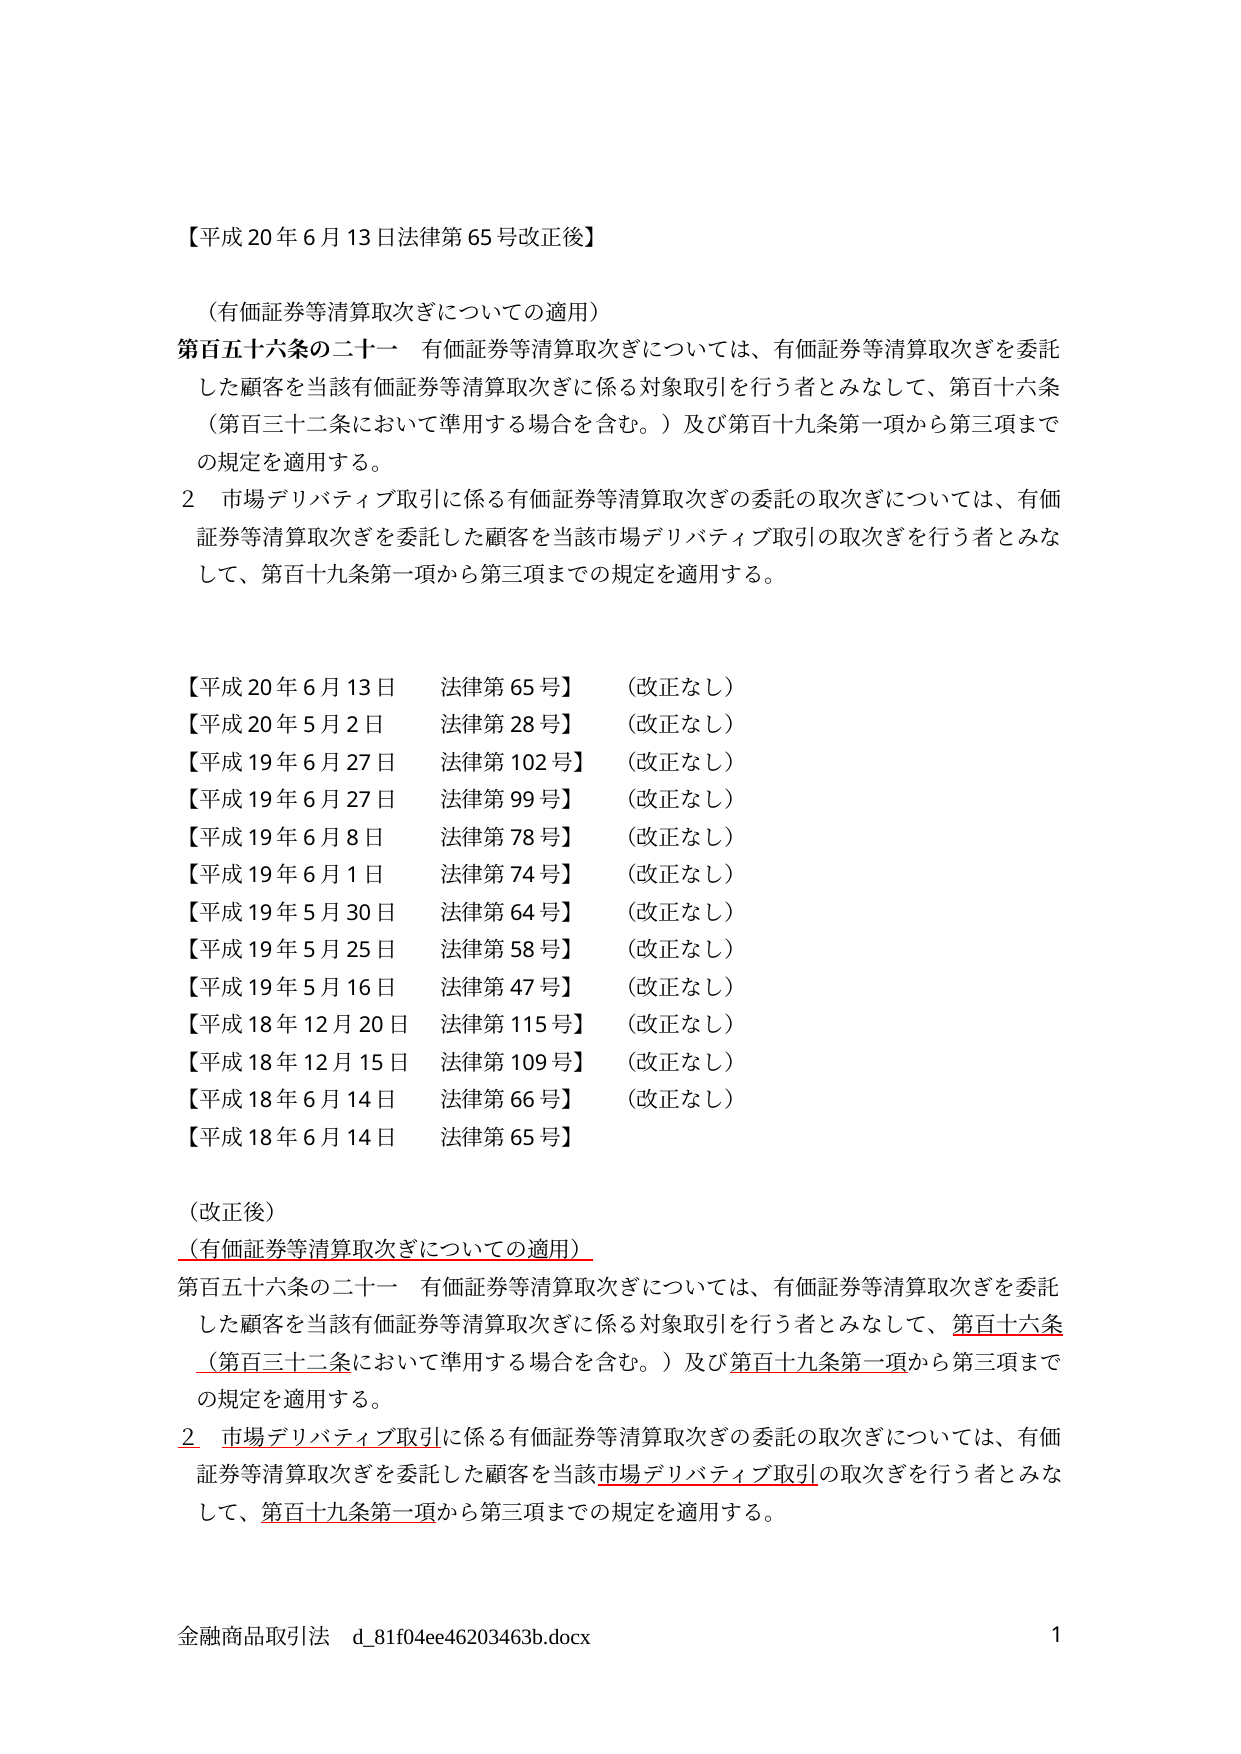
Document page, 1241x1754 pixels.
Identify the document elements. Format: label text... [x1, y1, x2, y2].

text （有価証券等清算取次ぎについての適用） [177, 1229, 1063, 1267]
text 【平成18年12月20日 法律第115号】 （改正なし） [177, 1004, 1063, 1042]
text ２ 市場デリバティブ取引に係る有価証券等清算取次ぎの委託の取次ぎについては、有価証券等清算取次ぎを委託した顧客を当該市場デリバティブ取引の取次ぎを行う者とみなして、第百十九条第一項から第三項までの規定を適用する。 [177, 479, 1063, 592]
text 【平成19年6月1日 法律第74号】 （改正なし） [177, 854, 1063, 892]
text 【平成19年6月27日 法律第99号】 （改正なし） [177, 779, 1063, 817]
text 【平成20年5月2日 法律第28号】 （改正なし） [177, 704, 1063, 742]
text 【平成19年5月30日 法律第64号】 （改正なし） [177, 892, 1063, 929]
text 【平成20年6月13日法律第65号改正後】 [177, 217, 1063, 254]
text 第百五十六条の二十一 有価証券等清算取次ぎについては、有価証券等清算取次ぎを委託した顧客を当該有価証券等清算取次ぎに係る対象取引を行う者とみなして、第百十六条（第百三十二条において準用する場合を含む。）及び第百十九条第一項から第三項までの規定を適用する。 [177, 1267, 1063, 1417]
text （有価証券等清算取次ぎについての適用） [196, 292, 1063, 329]
text 【平成19年5月25日 法律第58号】 （改正なし） [177, 929, 1063, 967]
text （改正後） [177, 1192, 1063, 1229]
text 【平成18年6月14日 法律第65号】 [177, 1117, 1063, 1154]
text 【平成20年6月13日 法律第65号】 （改正なし） [177, 667, 1063, 704]
text 【平成19年6月27日 法律第102号】 （改正なし） [177, 742, 1063, 779]
text 【平成19年5月16日 法律第47号】 （改正なし） [177, 967, 1063, 1004]
text 【平成18年6月14日 法律第66号】 （改正なし） [177, 1079, 1063, 1117]
text 第百五十六条の二十一 有価証券等清算取次ぎについては、有価証券等清算取次ぎを委託した顧客を当該有価証券等清算取次ぎに係る対象取引を行う者とみなして、第百十六条（第百三十二条において準用する場合を含む。）及び第百十九条第一項から第三項までの規定を適用する。 [177, 329, 1063, 479]
text 【平成19年6月8日 法律第78号】 （改正なし） [177, 817, 1063, 854]
text 【平成18年12月15日 法律第109号】 （改正なし） [177, 1042, 1063, 1079]
text ２ 市場デリバティブ取引に係る有価証券等清算取次ぎの委託の取次ぎについては、有価証券等清算取次ぎを委託した顧客を当該市場デリバティブ取引の取次ぎを行う者とみなして、第百十九条第一項から第三項までの規定を適用する。 [177, 1417, 1063, 1529]
